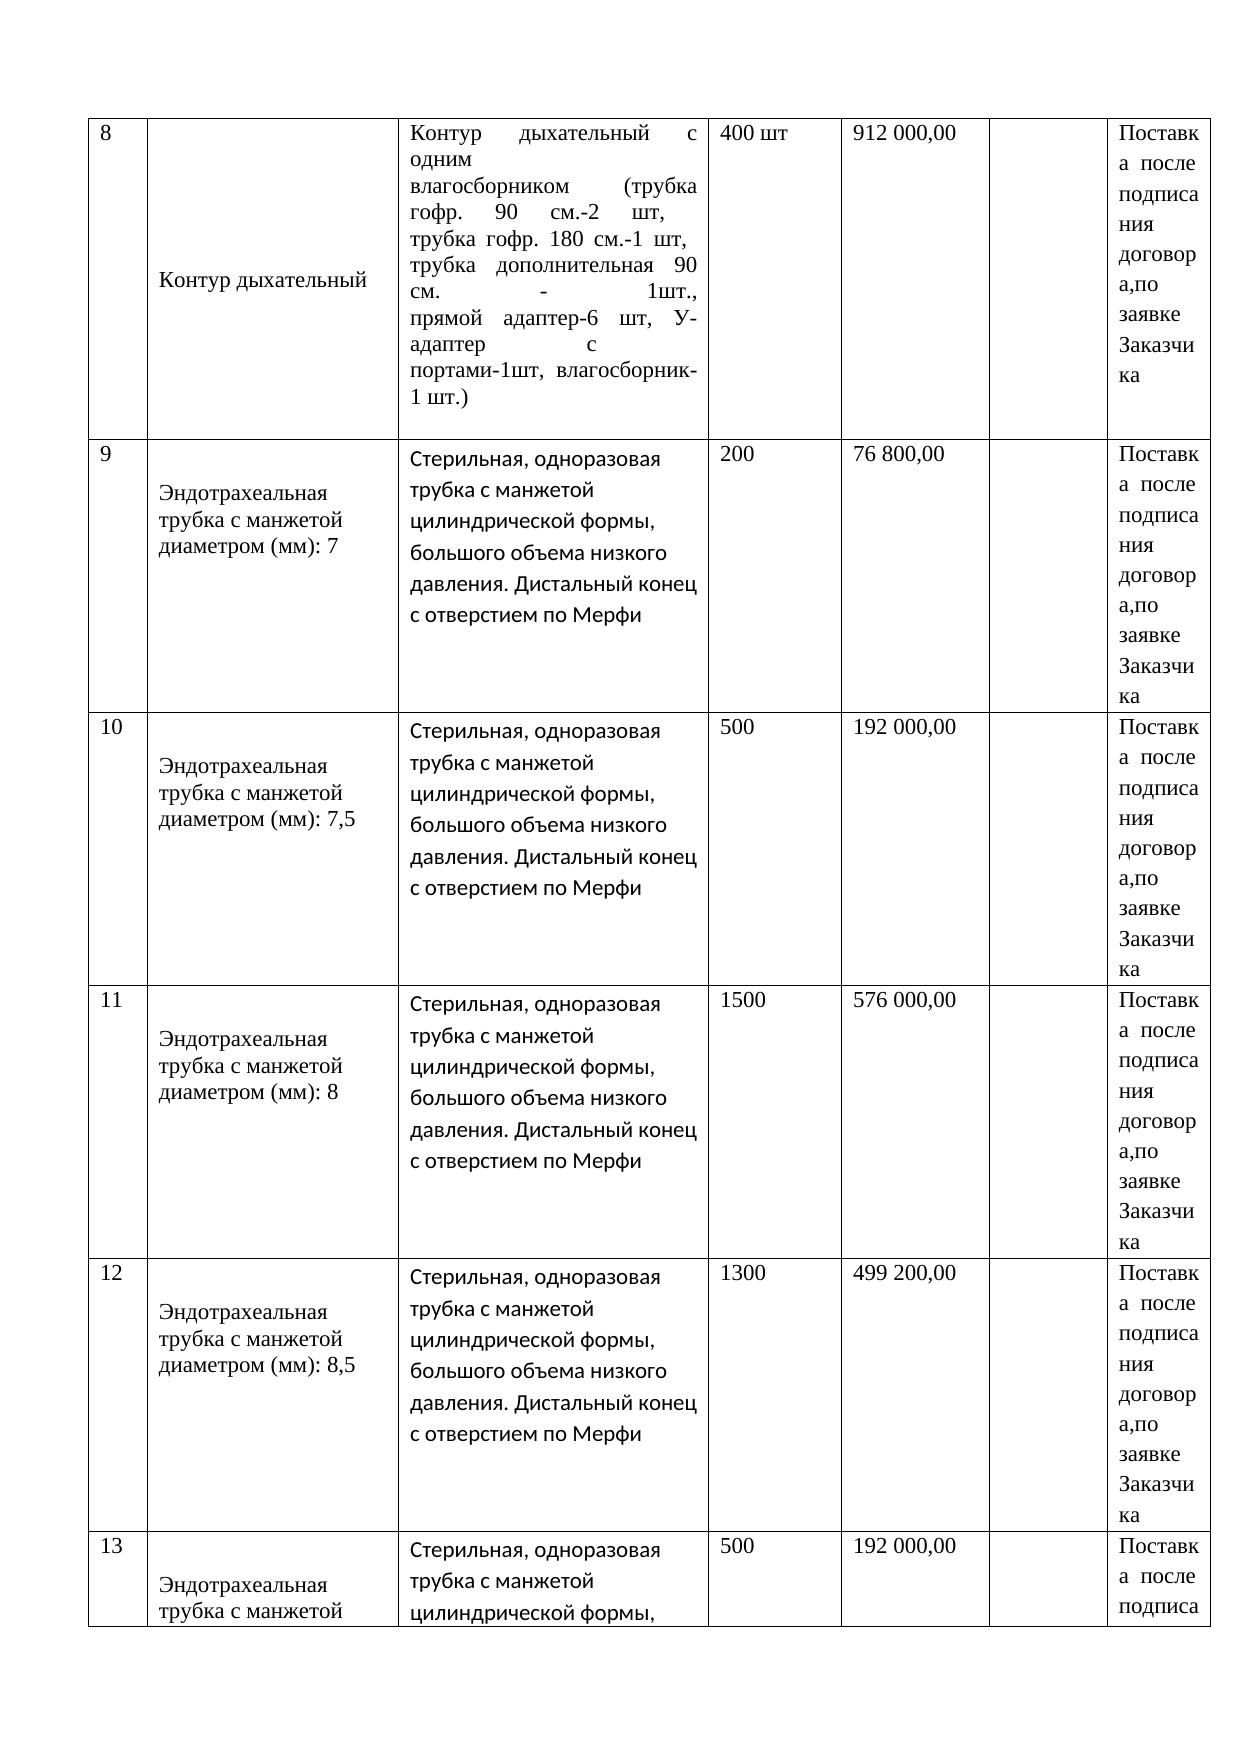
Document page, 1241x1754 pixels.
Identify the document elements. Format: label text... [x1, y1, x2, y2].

table_cell [990, 1532, 1107, 1626]
table_cell Эндотрахеальная трубка с манжетой диаметром (мм): 7,5 [148, 713, 398, 985]
table_cell [990, 713, 1107, 985]
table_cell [1108, 1532, 1210, 1626]
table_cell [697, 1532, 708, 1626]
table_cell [1108, 119, 1210, 439]
table_cell 1500 [709, 986, 841, 1258]
table_cell Эндотрахеальная трубка с манжетой диаметром (мм): 8 [148, 986, 398, 1258]
table_cell [990, 440, 1107, 712]
table_cell Поставка после подписания договора,по заявке Заказчика [1108, 713, 1210, 985]
table_cell 499 200,00 [842, 1259, 989, 1531]
table_cell 76 800,00 [842, 440, 989, 712]
table_cell 1300 [709, 1259, 841, 1531]
table_cell 912 000,00 [842, 119, 989, 439]
table_cell 500 [709, 713, 841, 985]
table_cell Контур дыхательный с одним влагосборником (трубка гофр. 90 см.-2 шт, трубка гофр. 180 см.-1 шт, трубка дополнительная 90 см. - 1шт., прямой адаптер-6 шт, У-адаптер с портами-1шт, влагосборник-1 шт.) [399, 119, 708, 439]
table_cell Стерильная, одноразовая трубка с манжетой цилиндрической формы, большого объема низкого давления. Дистальный конец с отверстием по Мерфи [399, 713, 708, 985]
table_cell 8 [89, 119, 147, 439]
table_cell Стерильная, одноразовая трубка с манжетой цилиндрической формы, большого объема низкого давления. Дистальный конец с отверстием по Мерфи [399, 440, 708, 712]
table_cell 12 [89, 1259, 147, 1531]
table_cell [1108, 1259, 1210, 1531]
table_cell Поставка после подписания договора,по заявке Заказчика [1108, 986, 1210, 1258]
table_cell [990, 986, 1107, 1258]
table_cell 192 000,00 [842, 713, 989, 985]
table_cell 10 [89, 713, 147, 985]
table_cell Стерильная, одноразовая трубка с манжетой цилиндрической формы, большого объема низкого давления. Дистальный конец с отверстием по Мерфи [399, 986, 708, 1258]
table_cell 11 [89, 986, 147, 1258]
table_cell [990, 1259, 1107, 1531]
table_cell 400 шт [709, 119, 841, 439]
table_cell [399, 1259, 708, 1531]
table_cell Эндотрахеальная трубка с манжетой диаметром (мм): 8,5 [148, 1259, 398, 1531]
table_cell Эндотрахеальная трубка с манжетой диаметром (мм): 7 [148, 440, 398, 712]
table_cell 500 [709, 1532, 841, 1626]
table_cell 9 [89, 440, 147, 712]
table_cell [990, 119, 1107, 439]
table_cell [148, 1532, 398, 1626]
table_cell Контур дыхательный [148, 119, 398, 439]
table_cell 200 [709, 440, 841, 712]
table_cell Поставка после подписания договора,по заявке Заказчика [1108, 440, 1210, 712]
table_cell 576 000,00 [842, 986, 989, 1258]
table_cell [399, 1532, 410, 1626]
table_cell 13 [89, 1532, 147, 1626]
table_cell 192 000,00 [842, 1532, 989, 1626]
